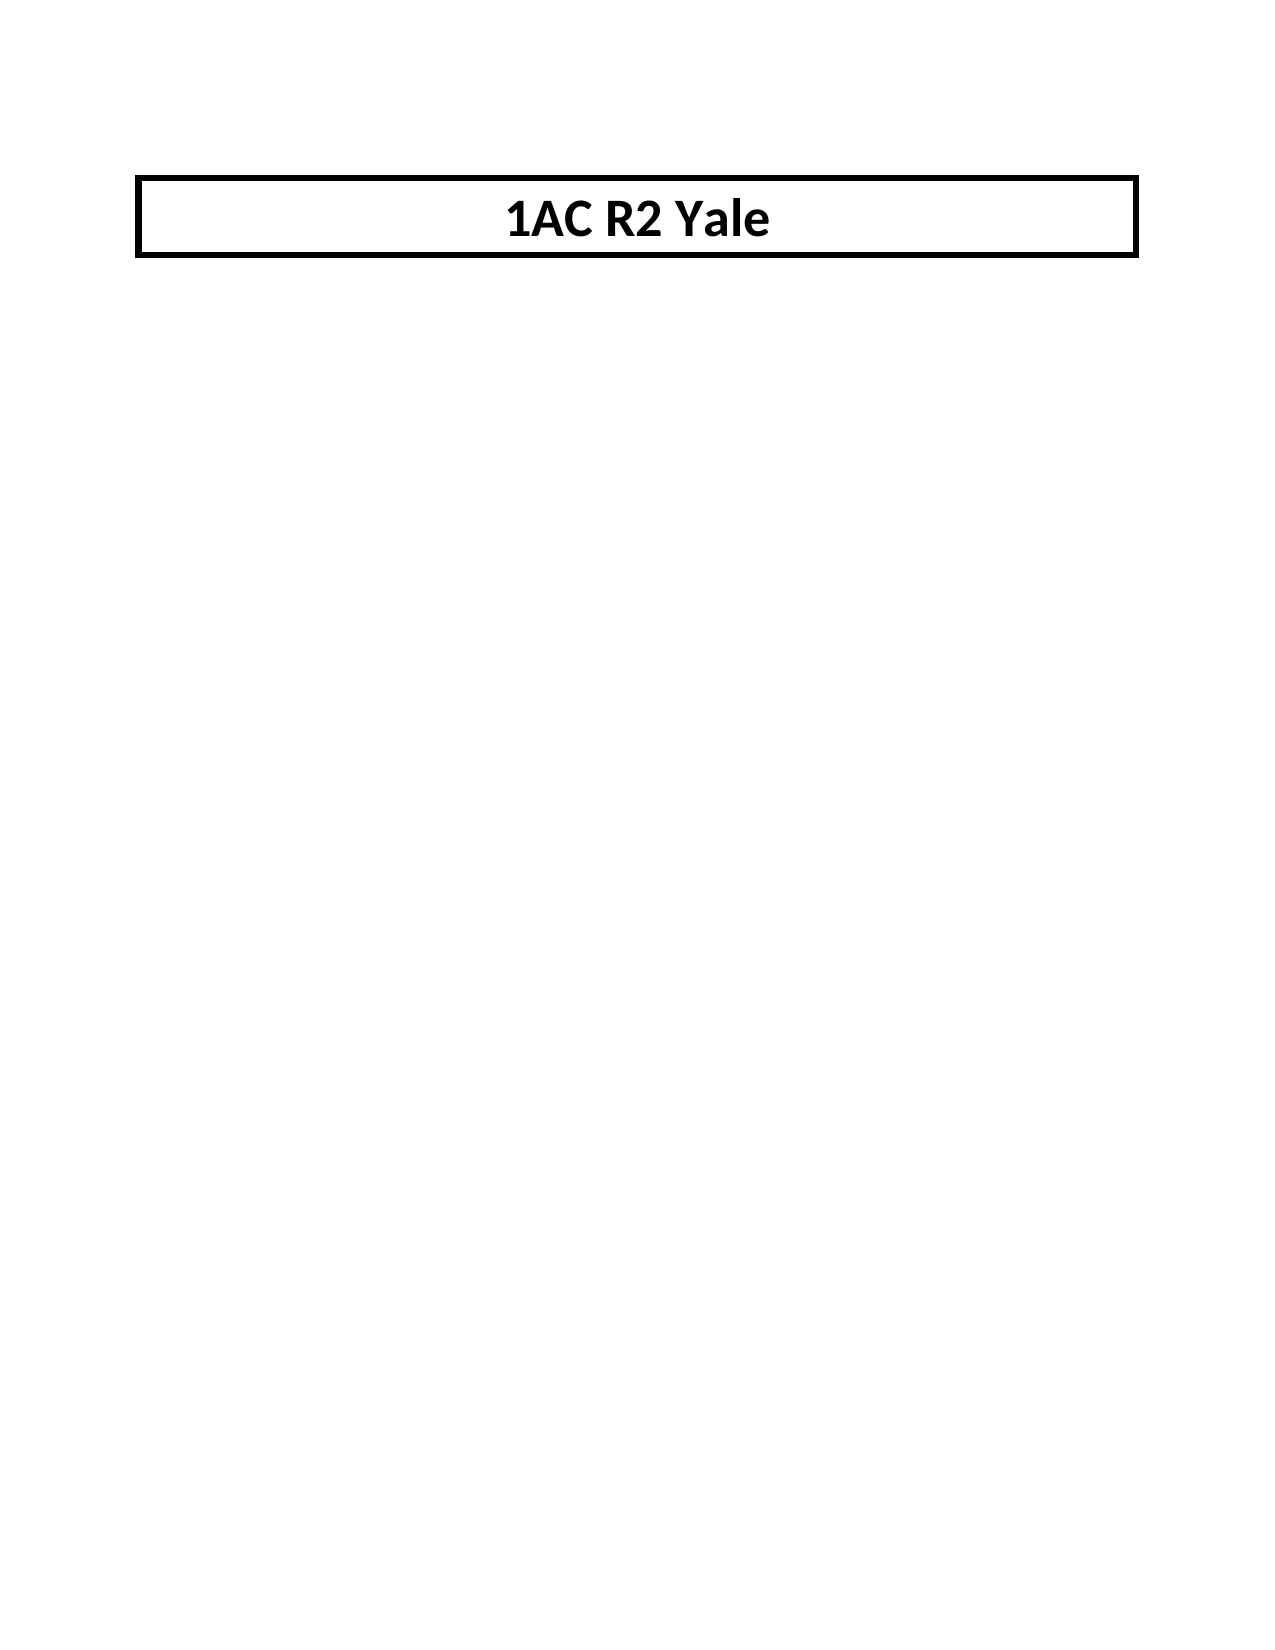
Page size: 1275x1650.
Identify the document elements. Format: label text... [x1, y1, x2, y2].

subtitle 1AC R2 Yale [142, 181, 1133, 252]
